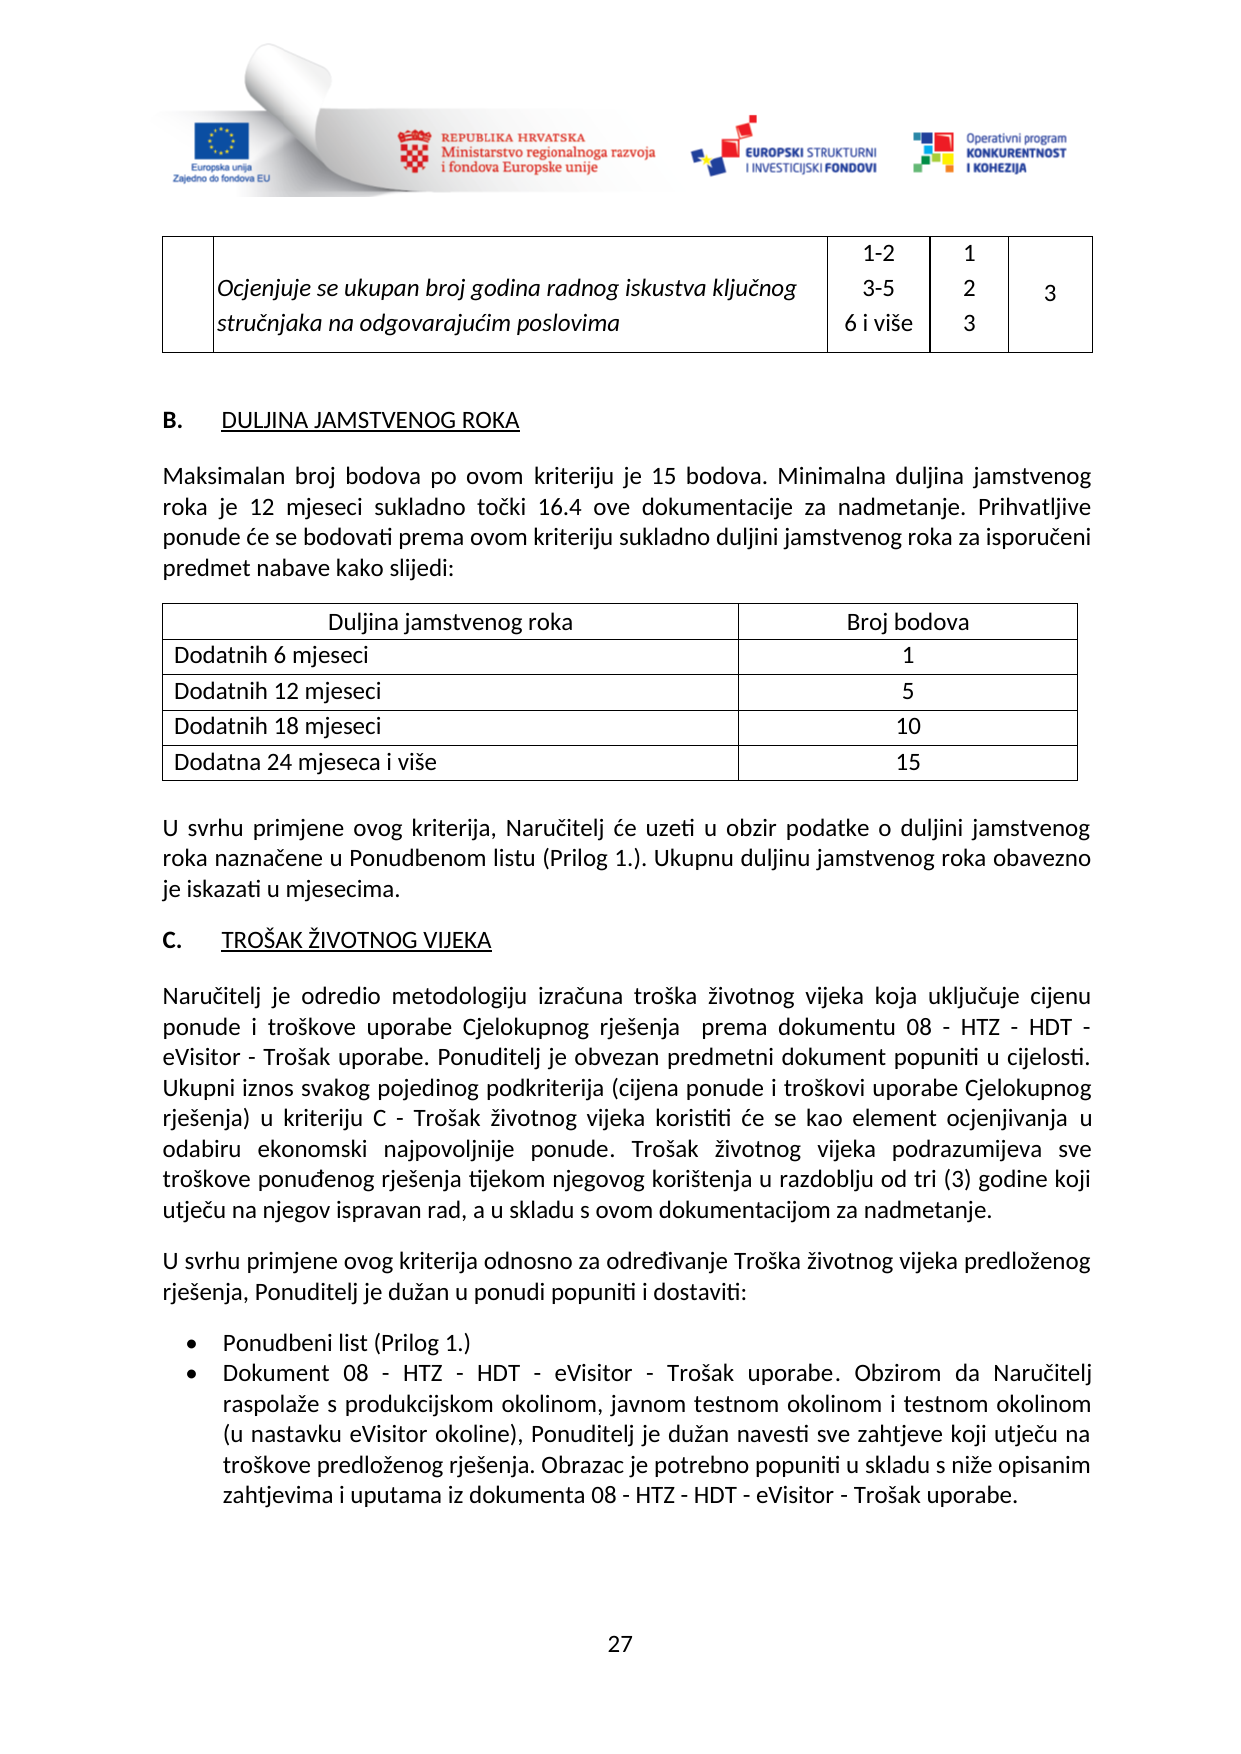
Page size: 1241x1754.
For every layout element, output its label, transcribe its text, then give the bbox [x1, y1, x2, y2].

table_cell Dodatnih 18 mjeseci [163, 711, 738, 745]
table_header Broj bodova [739, 604, 1077, 639]
table_cell 15 [739, 746, 1077, 780]
table_cell 10 [739, 711, 1077, 745]
table_header Duljina jamstvenog roka [163, 604, 738, 639]
list Ponudbeni list (Prilog 1.) [185, 1327, 1092, 1357]
text U svrhu primjene ovog kriterija, Naručitelj će uzeti u obzir podatke o duljini jamstvenog roka naznačene u Ponudbenom listu (Prilog 1.). Ukupnu duljinu jamstvenog roka obavezno je iskazati u mjesecima. [162, 812, 1092, 903]
table_cell Dodatna 24 mjeseca i više [163, 746, 738, 780]
table_cell 1 [739, 640, 1077, 674]
table_cell 3 [1009, 237, 1092, 352]
text U svrhu primjene ovog kriterija odnosno za određivanje Troška životnog vijeka predloženog rješenja, Ponuditelj je dužan u ponudi popuniti i dostaviti: [162, 1245, 1092, 1306]
text Maksimalan broj bodova po ovom kriteriju je 15 bodova. Minimalna duljina jamstvenog roka je 12 mjeseci sukladno točki 16.4 ove dokumentacije za nadmetanje. Prihvatljive ponude će se bodovati prema ovom kriteriju sukladno duljini jamstvenog roka za isporučeni predmet nabave kako slijedi: [162, 460, 1092, 582]
table_cell 0 1 2 3 [931, 237, 1008, 352]
table_cell Dodatnih 12 mjeseci [163, 675, 738, 709]
list TROŠAK ŽIVOTNOG VIJEKA [162, 924, 1092, 955]
text Naručitelj je odredio metodologiju izračuna troška životnog vijeka koja uključuje cijenu ponude i troškove uporabe Cjelokupnog rješenja prema dokumentu 08 - HTZ - HDT - eVisitor - Trošak uporabe. Ponuditelj je obvezan predmetni dokument popuniti u cijelosti. Ukupni iznos svakog pojedinog podkriterija (cijena ponude i troškovi uporabe Cjelokupnog rješenja) u kriteriju C - Trošak životnog vijeka koristiti će se kao element ocjenjivanja u odabiru ekonomski najpovoljnije ponude. Trošak životnog vijeka podrazumijeva sve troškove ponuđenog rješenja tijekom njegovog korištenja u razdoblju od tri (3) godine koji utječu na njegov ispravan rad, a u skladu s ovom dokumentacijom za nadmetanje. [162, 980, 1092, 1224]
picture [148, 30, 1088, 196]
table_cell 1. [163, 237, 213, 352]
table_cell Dodatnih 6 mjeseci [163, 640, 738, 674]
list DULJINA JAMSTVENOG ROKA [162, 404, 1092, 435]
table_cell 0 1-2 3-5 6 i više [828, 237, 929, 352]
list Dokument 08 - HTZ - HDT - eVisitor - Trošak uporabe. Obzirom da Naručitelj raspolaže s produkcijskom okolinom, javnom testnom okolinom i testnom okolinom (u nastavku eVisitor okoline), Ponuditelj je dužan navesti sve zahtjeve koji utječu na troškove predloženog rješenja. Obrazac je potrebno popuniti u skladu s niže opisanim zahtjevima i uputama iz dokumenta 08 - HTZ - HDT - eVisitor - Trošak uporabe. [185, 1357, 1092, 1510]
table_cell 5 [739, 675, 1077, 709]
